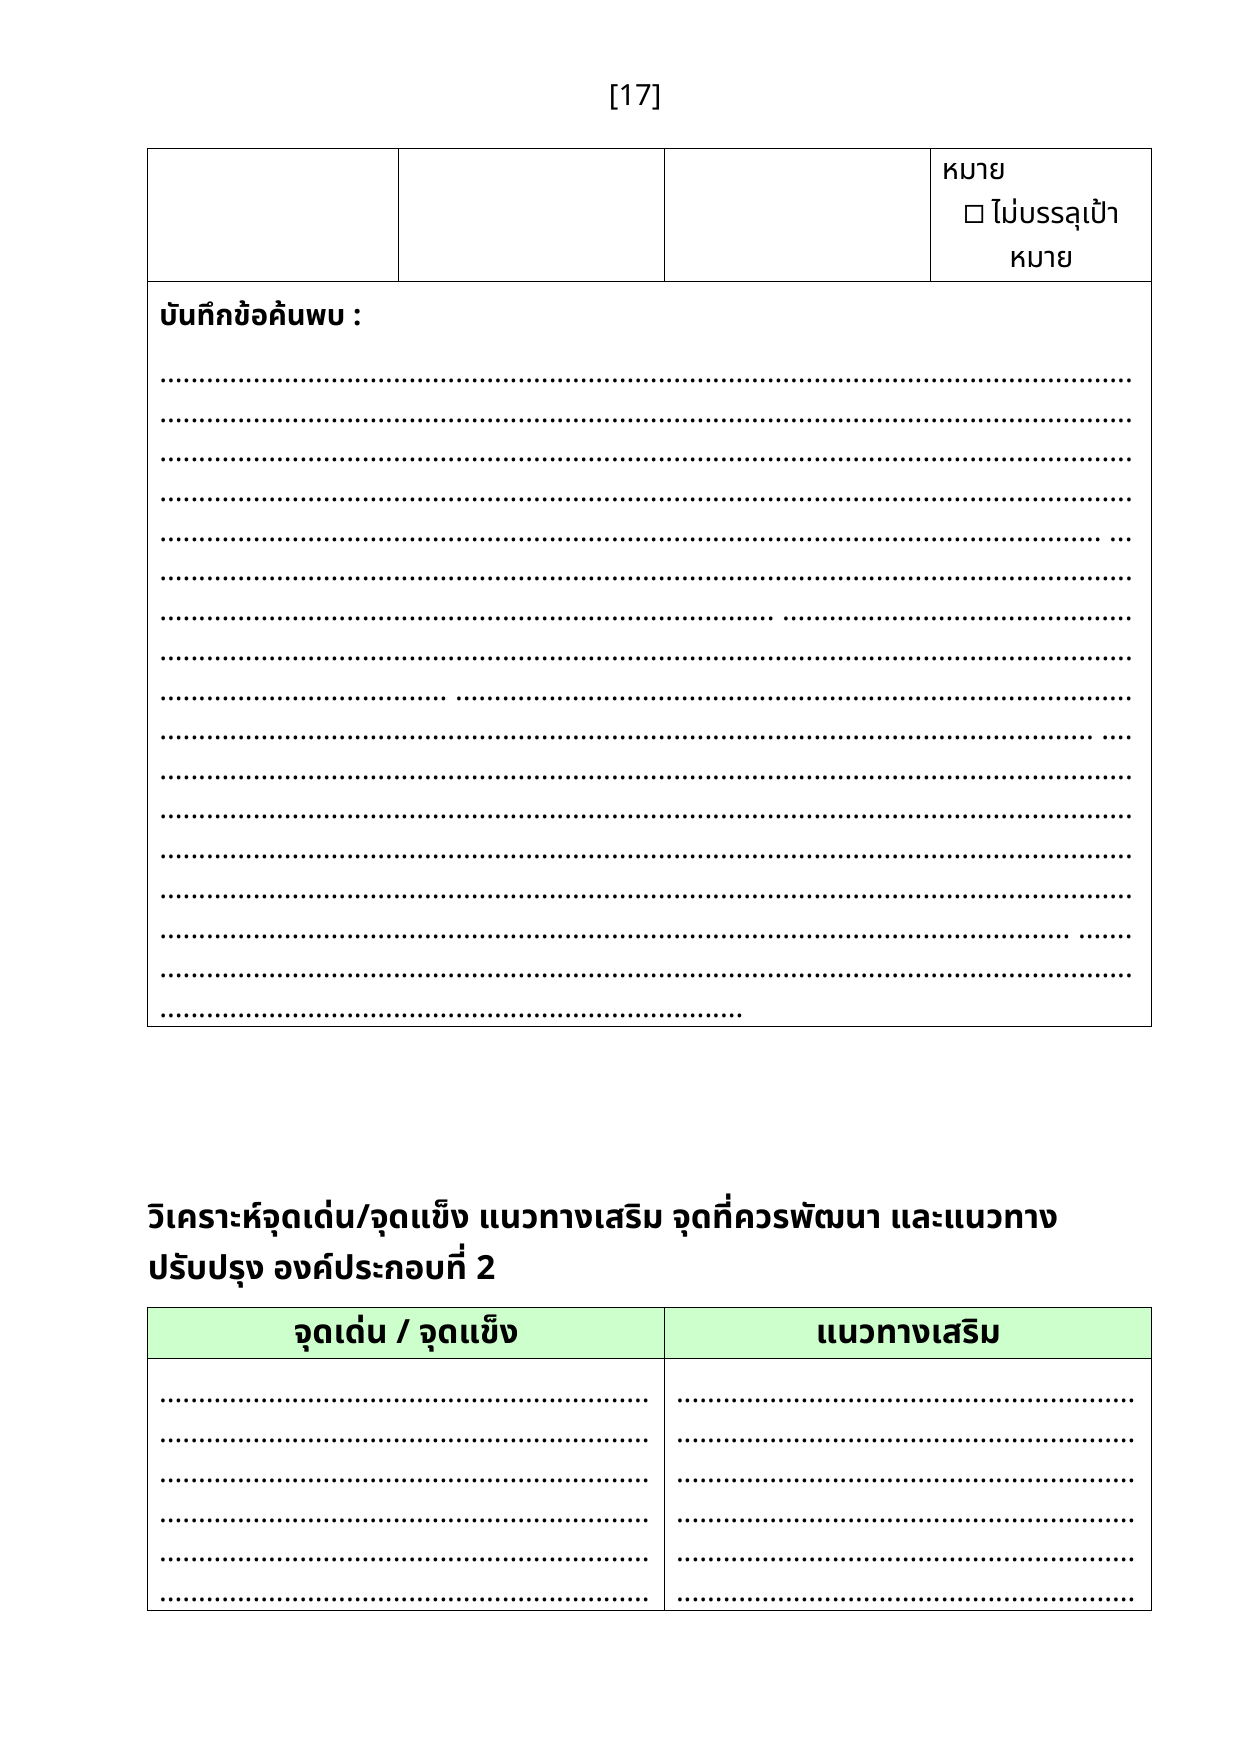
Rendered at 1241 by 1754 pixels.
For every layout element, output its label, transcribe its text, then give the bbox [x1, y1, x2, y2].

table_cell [665, 1359, 1151, 1610]
table_cell [148, 149, 398, 281]
text วิเคราะห์จุดเด่น/จุดแข็ง แนวทางเสริม จุดที่ควรพัฒนา และแนวทางปรับปรุง องค์ประกอบที่ 2 [148, 1193, 1122, 1294]
table_cell [665, 149, 930, 281]
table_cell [148, 1359, 664, 1610]
table_header แนวทางเสริม [665, 1308, 1151, 1358]
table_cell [931, 149, 1151, 281]
table_cell บันทึกข้อค้นพบ : ............................................................................................................................................................................................................................................................................................................................................................................................................................................................................................................................................................................................................................................. ............................................................................................................................................................................................................... ............................................................................................................................................................................................................... ............................................................................................................................................................................................................... ............................................................................................................................................................................................................................................................................................................................................................................................................................................................................................................................................................................................................................................. ............................................................................................................................................................................................................... [148, 282, 1151, 1026]
table_cell [399, 149, 664, 281]
table_header จุดเด่น / จุดแข็ง [148, 1308, 664, 1358]
